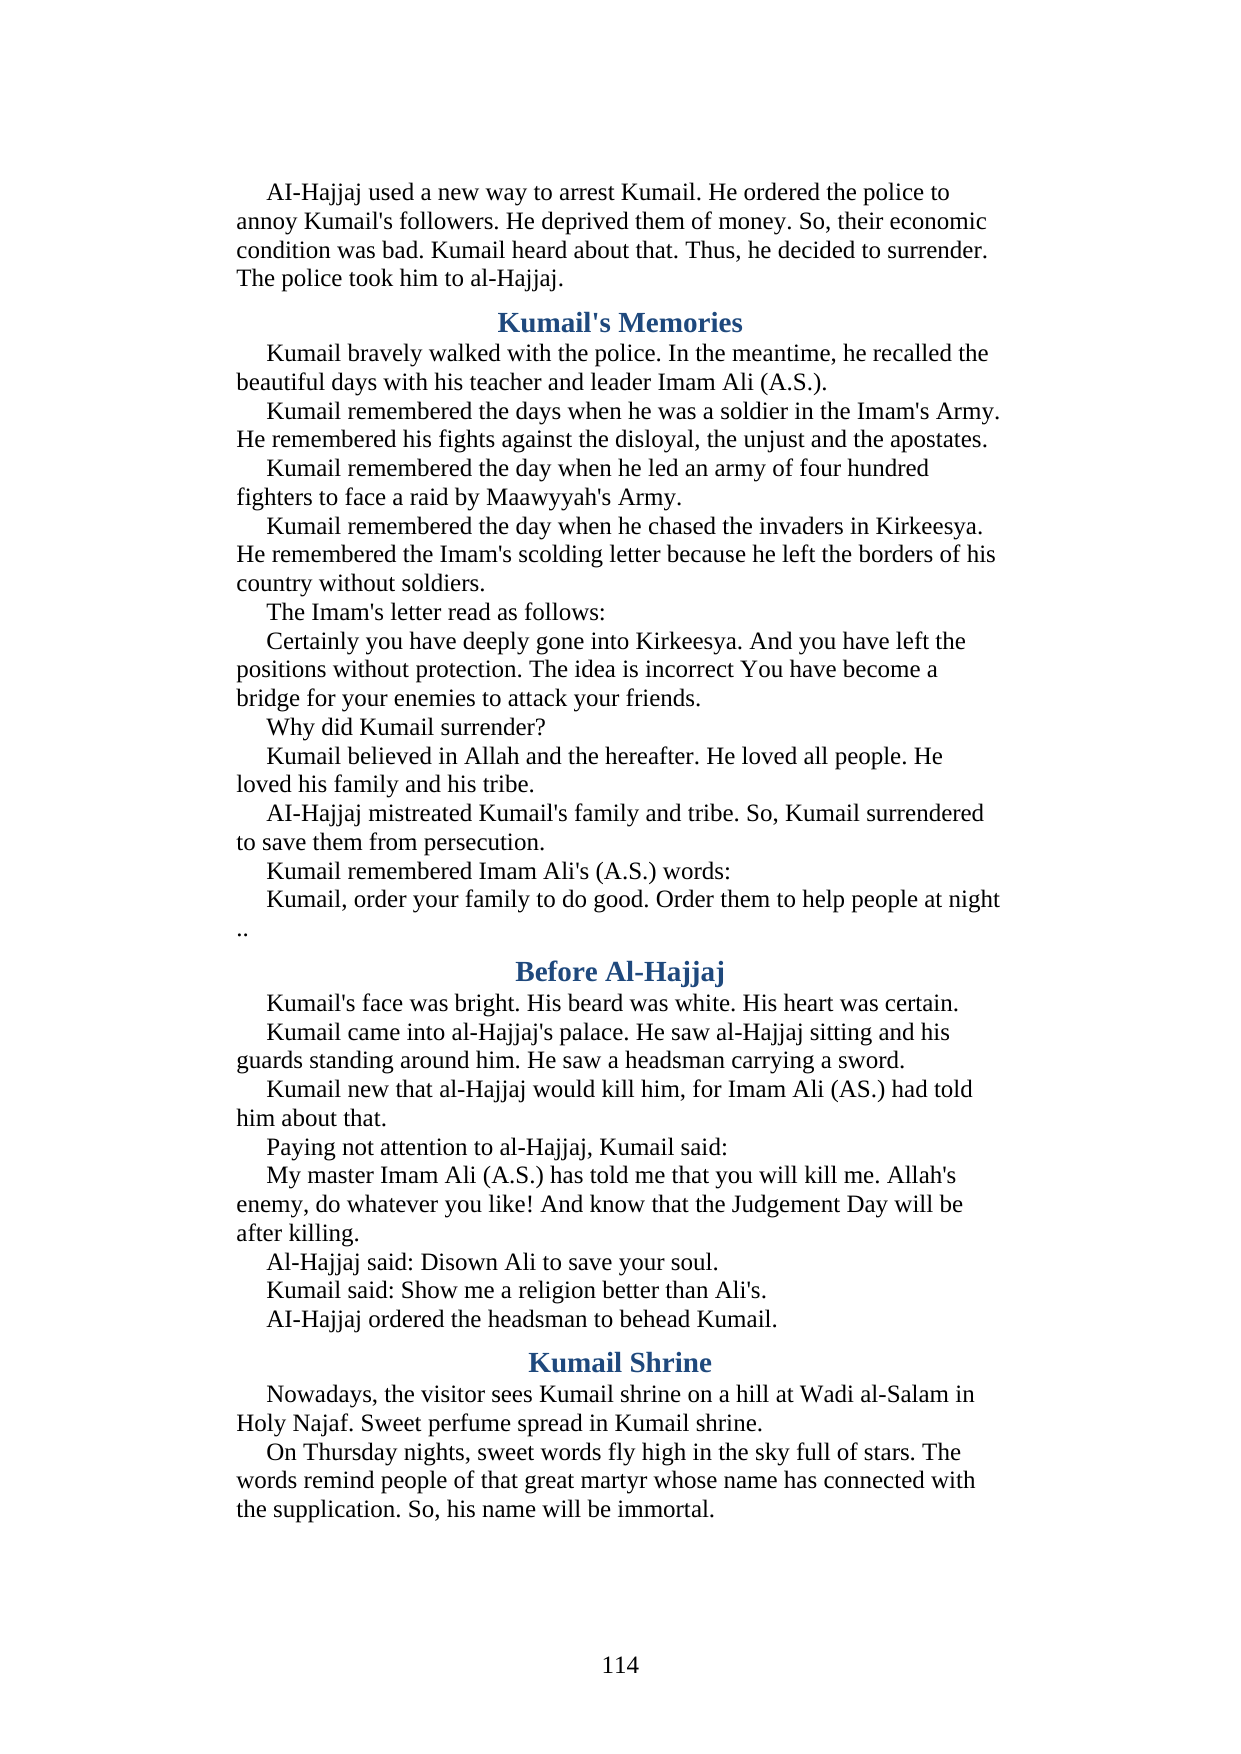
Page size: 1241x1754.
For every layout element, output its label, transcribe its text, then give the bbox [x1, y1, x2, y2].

text My master Imam Ali (A.S.) has told me that you will kill me. Allah's enemy, do whatever you like! And know that the Judgement Day will be after killing. [236, 1161, 1004, 1247]
text Kumail remembered the day when he led an army of four hundred fighters to face a raid by Maawyyah's Army. [236, 453, 1004, 511]
text Kumail said: Show me a religion better than Ali's. [236, 1276, 1004, 1304]
text Al-Hajjaj said: Disown Ali to save your soul. [236, 1247, 1004, 1276]
subtitle Before Al-Hajjaj [236, 954, 1004, 988]
text Certainly you have deeply gone into Kirkeesya. And you have left the positions without protection. The idea is incorrect You have become a bridge for your enemies to attack your friends. [236, 626, 1004, 712]
text Kumail bravely walked with the police. In the meantime, he recalled the beautiful days with his teacher and leader Imam Ali (A.S.). [236, 338, 1004, 396]
text Kumail remembered Imam Ali's (A.S.) words: [236, 856, 1004, 884]
text Kumail came into al-Hajjaj's palace. He saw al-Hajjaj sitting and his guards standing around him. He saw a headsman carrying a sword. [236, 1017, 1004, 1074]
text Kumail remembered the days when he was a soldier in the Imam's Army. He remembered his fights against the disloyal, the unjust and the apostates. [236, 396, 1004, 453]
text On Thursday nights, sweet words fly high in the sky full of stars. The words remind people of that great martyr whose name has connected with the supplication. So, his name will be immortal. [236, 1437, 1004, 1523]
text AI-Hajjaj ordered the headsman to behead Kumail. [236, 1304, 1004, 1333]
text Kumail, order your family to do good. Order them to help people at night .. [236, 884, 1004, 942]
subtitle Kumail Shrine [236, 1346, 1004, 1379]
text The Imam's letter read as follows: [236, 597, 1004, 626]
text Kumail's face was bright. His beard was white. His heart was certain. [236, 988, 1004, 1017]
text Paying not attention to al-Hajjaj, Kumail said: [236, 1132, 1004, 1161]
text Nowadays, the visitor sees Kumail shrine on a hill at Wadi al-Salam in Holy Najaf. Sweet perfume spread in Kumail shrine. [236, 1379, 1004, 1437]
text Why did Kumail surrender? [236, 712, 1004, 741]
text Kumail remembered the day when he chased the invaders in Kirkeesya. He remembered the Imam's scolding letter because he left the borders of his country without soldiers. [236, 511, 1004, 597]
text Kumail believed in Allah and the hereafter. He loved all people. He loved his family and his tribe. [236, 741, 1004, 798]
subtitle Kumail's Memories [236, 305, 1004, 338]
text AI-Hajjaj mistreated Kumail's family and tribe. So, Kumail surrendered to save them from persecution. [236, 798, 1004, 856]
text AI-Hajjaj used a new way to arrest Kumail. He ordered the police to annoy Kumail's followers. He deprived them of money. So, their economic condition was bad. Kumail heard about that. Thus, he decided to surrender. The police took him to al-Hajjaj. [236, 177, 1004, 292]
text Kumail new that al-Hajjaj would kill him, for Imam Ali (AS.) had told him about that. [236, 1074, 1004, 1132]
